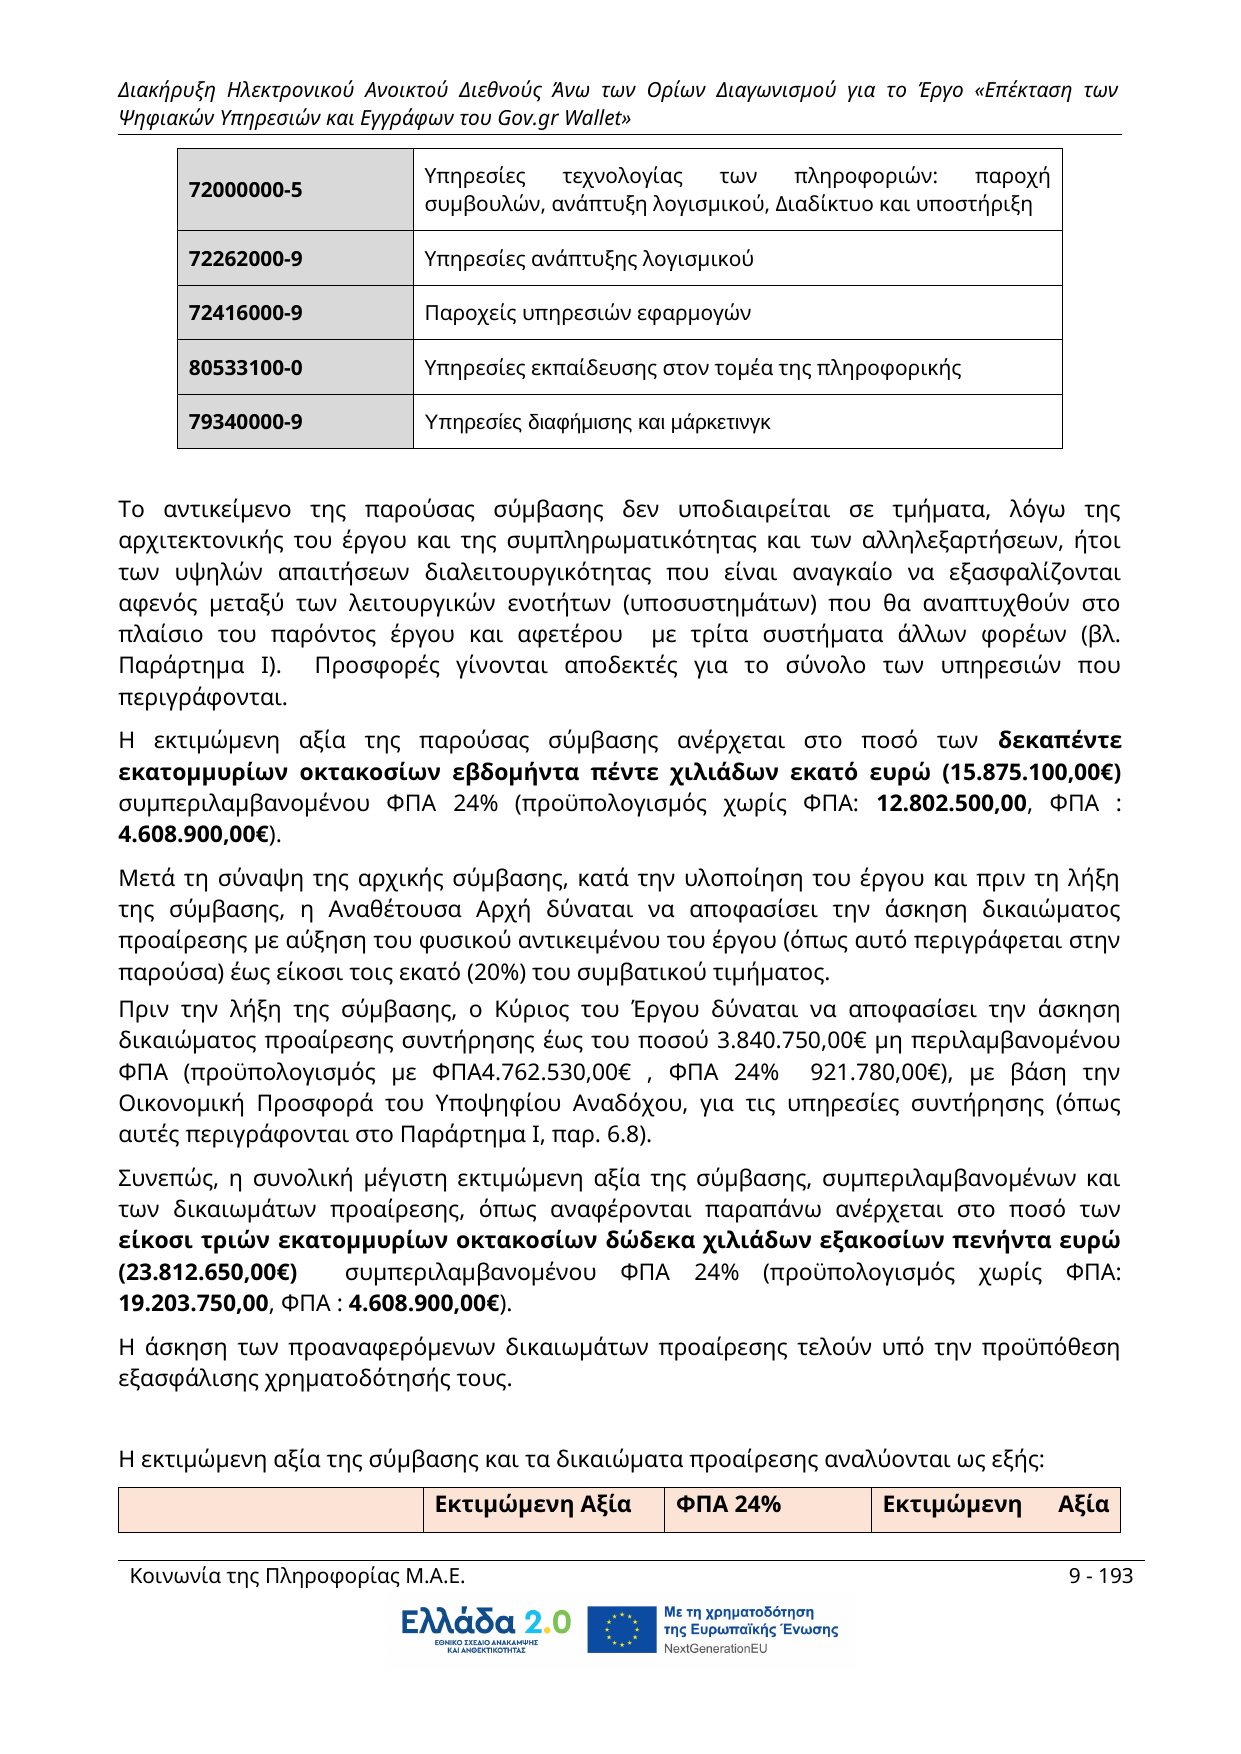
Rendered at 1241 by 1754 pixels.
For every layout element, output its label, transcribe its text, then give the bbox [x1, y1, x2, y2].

table_cell Παροχείς υπηρεσιών εφαρμογών [414, 286, 1062, 339]
table_cell Υπηρεσίες τεχνολογίας των πληροφοριών: παροχή συμβουλών, ανάπτυξη λογισμικού, Διαδίκτυο και υποστήριξη [414, 149, 1062, 230]
text Μετά τη σύναψη της αρχικής σύμβασης, κατά την υλοποίηση του έργου και πριν τη λήξη της σύμβασης, η Αναθέτουσα Αρχή δύναται να αποφασίσει την άσκηση δικαιώματος προαίρεσης με αύξηση του φυσικού αντικειμένου του έργου (όπως αυτό περιγράφεται στην παρούσα) έως είκοσι τοις εκατό (20%) του συμβατικού τιμήματος. [118, 862, 1122, 987]
table_header Εκτιμώμενη Αξία (με ΦΠΑ) [872, 1488, 1120, 1532]
table_header [119, 1488, 423, 1532]
table_header Εκτιμώμενη Αξία (χωρίς ΦΠΑ) [424, 1488, 664, 1532]
table_cell Υπηρεσίες διαφήμισης και μάρκετινγκ [414, 395, 1062, 448]
table_cell 72416000-9 [178, 286, 413, 339]
text Η εκτιμώμενη αξία της παρούσας σύμβασης ανέρχεται στο ποσό των δεκαπέντε εκατομμυρίων οκτακοσίων εβδομήντα πέντε χιλιάδων εκατό ευρώ (15.875.100,00€) συμπεριλαμβανομένου ΦΠΑ 24% (προϋπολογισμός χωρίς ΦΠΑ: 12.802.500,00, ΦΠΑ : 4.608.900,00€). [118, 724, 1122, 849]
text Πριν την λήξη της σύμβασης, ο Κύριος του Έργου δύναται να αποφασίσει την άσκηση δικαιώματος προαίρεσης συντήρησης έως του ποσού 3.840.750,00€ μη περιλαμβανομένου ΦΠΑ (προϋπολογισμός με ΦΠΑ4.762.530,00€ , ΦΠΑ 24% 921.780,00€), με βάση την Οικονομική Προσφορά του Υποψηφίου Αναδόχου, για τις υπηρεσίες συντήρησης (όπως αυτές περιγράφονται στο Παράρτημα Ι, παρ. 6.8). [118, 993, 1122, 1149]
text Συνεπώς, η συνολική μέγιστη εκτιμώμενη αξία της σύμβασης, συμπεριλαμβανομένων και των δικαιωμάτων προαίρεσης, όπως αναφέρονται παραπάνω ανέρχεται στο ποσό των είκοσι τριών εκατομμυρίων οκτακοσίων δώδεκα χιλιάδων εξακοσίων πενήντα ευρώ (23.812.650,00€) συμπεριλαμβανομένου ΦΠΑ 24% (προϋπολογισμός χωρίς ΦΠΑ: 19.203.750,00, ΦΠΑ : 4.608.900,00€). [118, 1162, 1122, 1318]
text Η άσκηση των προαναφερόμενων δικαιωμάτων προαίρεσης τελούν υπό την προϋπόθεση εξασφάλισης χρηματοδότησής τους. [118, 1331, 1122, 1393]
table_header ΦΠΑ 24% [665, 1488, 871, 1532]
table_cell 72262000-9 [178, 231, 413, 285]
table_cell Υπηρεσίες ανάπτυξης λογισμικού [414, 231, 1062, 285]
table_cell 79340000-9 [178, 395, 413, 448]
table_cell 80533100-0 [178, 340, 413, 394]
table_cell Υπηρεσίες εκπαίδευσης στον τομέα της πληροφορικής [414, 340, 1062, 394]
table_cell 72000000-5 [178, 149, 413, 230]
text Η εκτιμώμενη αξία της σύμβασης και τα δικαιώματα προαίρεσης αναλύονται ως εξής: [118, 1443, 1122, 1474]
text Το αντικείμενο της παρούσας σύμβασης δεν υποδιαιρείται σε τμήματα, λόγω της αρχιτεκτονικής του έργου και της συμπληρωματικότητας και των αλληλεξαρτήσεων, ήτοι των υψηλών απαιτήσεων διαλειτουργικότητας που είναι αναγκαίο να εξασφαλίζονται αφενός μεταξύ των λειτουργικών ενοτήτων (υποσυστημάτων) που θα αναπτυχθούν στο πλαίσιο του παρόντος έργου και αφετέρου με τρίτα συστήματα άλλων φορέων (βλ. Παράρτημα I). Προσφορές γίνονται αποδεκτές για το σύνολο των υπηρεσιών που περιγράφονται. [118, 493, 1122, 712]
picture [386, 1590, 855, 1670]
